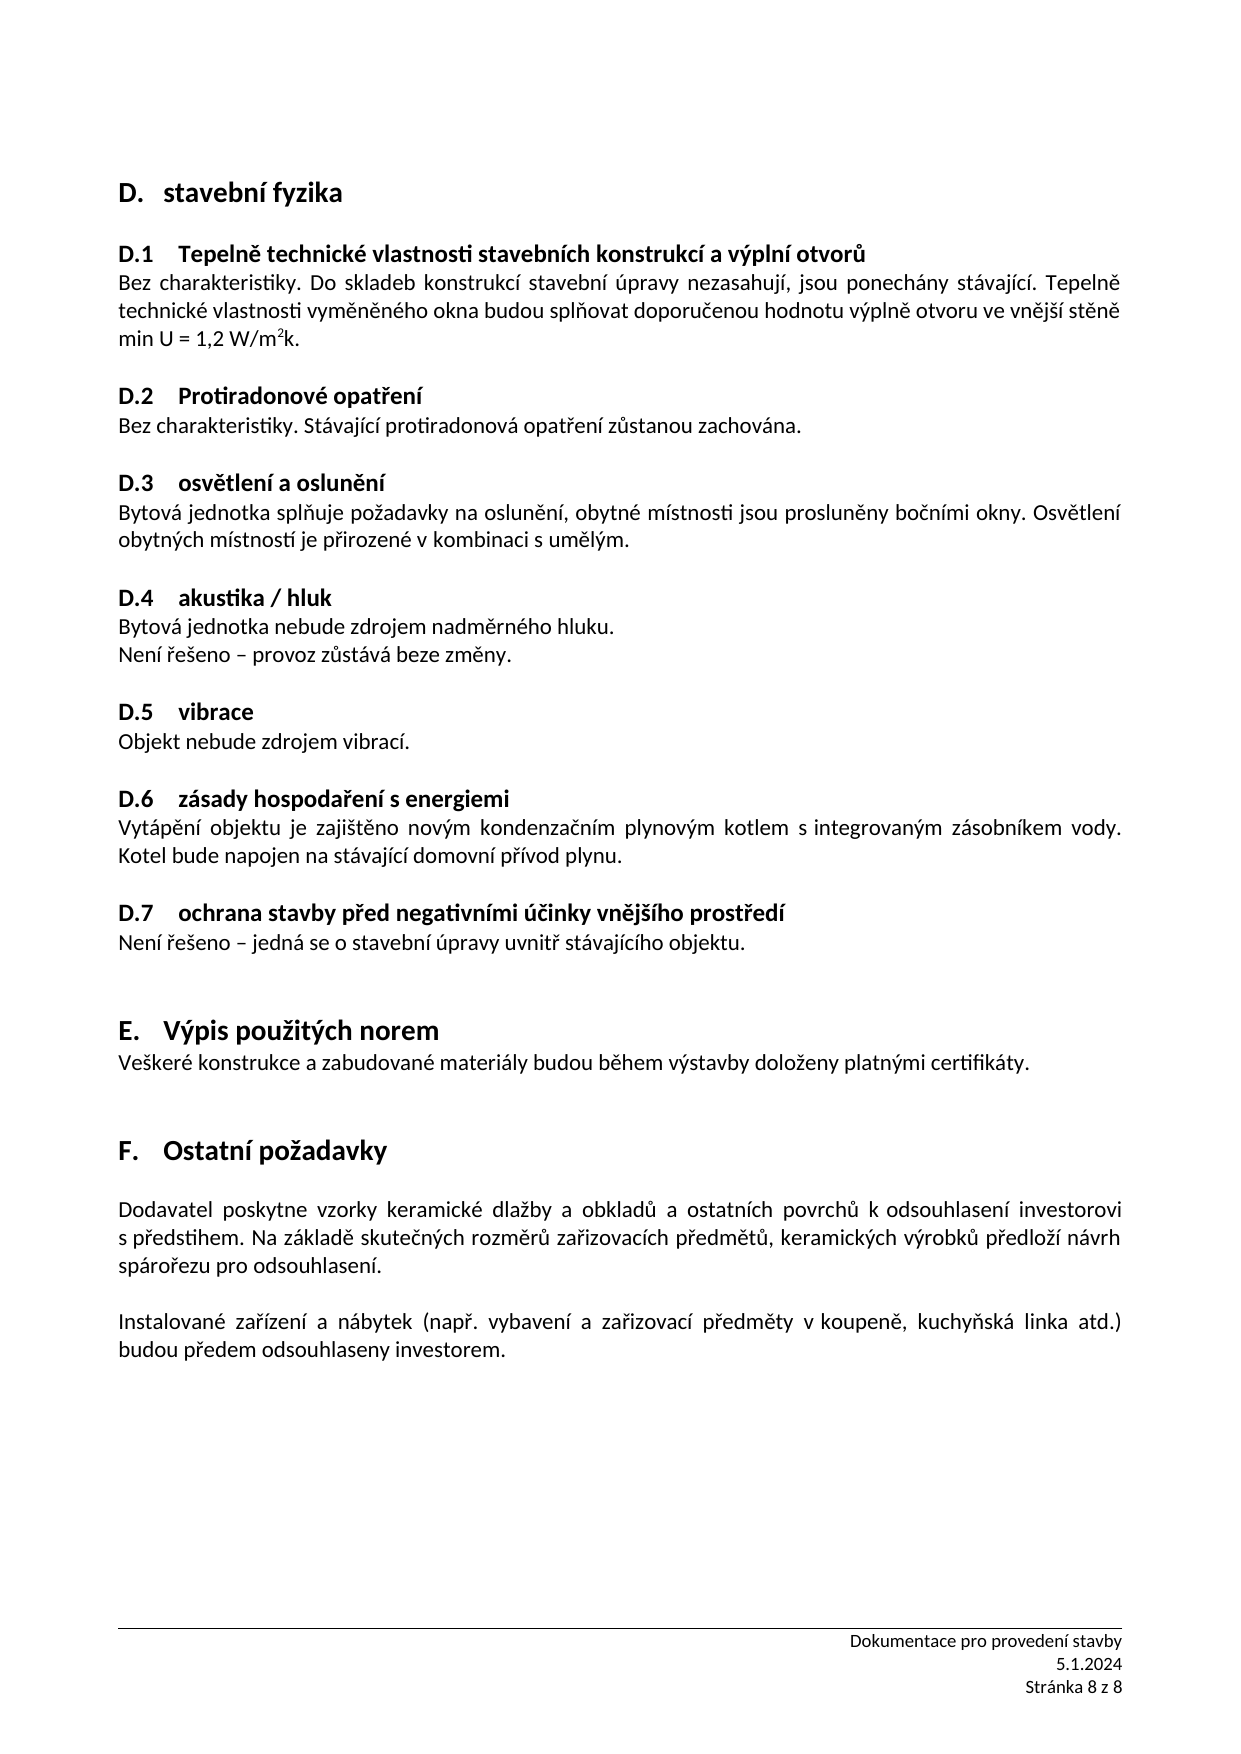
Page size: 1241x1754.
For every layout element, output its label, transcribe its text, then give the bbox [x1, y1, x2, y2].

subtitle Tepelně technické vlastnosti stavebních konstrukcí a výplní otvorů [118, 238, 1122, 268]
text Veškeré konstrukce a zabudované materiály budou během výstavby doloženy platnými certifikáty. [118, 1048, 1122, 1076]
subtitle vibrace [118, 696, 1122, 727]
subtitle stavební fyzika [118, 174, 1122, 210]
text Bez charakteristiky. Do skladeb konstrukcí stavební úpravy nezasahují, jsou ponechány stávající. Tepelně technické vlastnosti vyměněného okna budou splňovat doporučenou hodnotu výplně otvoru ve vnější stěně min U = 1,2 W/m2k. [118, 268, 1122, 352]
subtitle zásady hospodaření s energiemi [118, 783, 1122, 813]
subtitle ochrana stavby před negativními účinky vnějšího prostředí [118, 897, 1122, 928]
text Není řešeno – jedná se o stavební úpravy uvnitř stávajícího objektu. [118, 928, 1122, 956]
subtitle Ostatní požadavky [118, 1132, 1122, 1167]
text Bytová jednotka nebude zdrojem nadměrného hluku. [118, 612, 1122, 640]
text Bytová jednotka splňuje požadavky na oslunění, obytné místnosti jsou prosluněny bočními okny. Osvětlení obytných místností je přirozené v kombinaci s umělým. [118, 498, 1122, 554]
text Dodavatel poskytne vzorky keramické dlažby a obkladů a ostatních povrchů k odsouhlasení investorovi s předstihem. Na základě skutečných rozměrů zařizovacích předmětů, keramických výrobků předloží návrh spárořezu pro odsouhlasení. [118, 1195, 1122, 1279]
subtitle akustika / hluk [118, 582, 1122, 612]
subtitle Protiradonové opatření [118, 381, 1122, 411]
text Bez charakteristiky. Stávající protiradonová opatření zůstanou zachována. [118, 411, 1122, 439]
text Instalované zařízení a nábytek (např. vybavení a zařizovací předměty v koupeně, kuchyňská linka atd.) budou předem odsouhlaseny investorem. [118, 1307, 1122, 1363]
subtitle Výpis použitých norem [118, 1012, 1122, 1048]
text Vytápění objektu je zajištěno novým kondenzačním plynovým kotlem s integrovaným zásobníkem vody. Kotel bude napojen na stávající domovní přívod plynu. [118, 813, 1122, 869]
text Objekt nebude zdrojem vibrací. [118, 727, 1122, 755]
subtitle osvětlení a oslunění [118, 467, 1122, 498]
text Není řešeno – provoz zůstává beze změny. [118, 640, 1122, 668]
